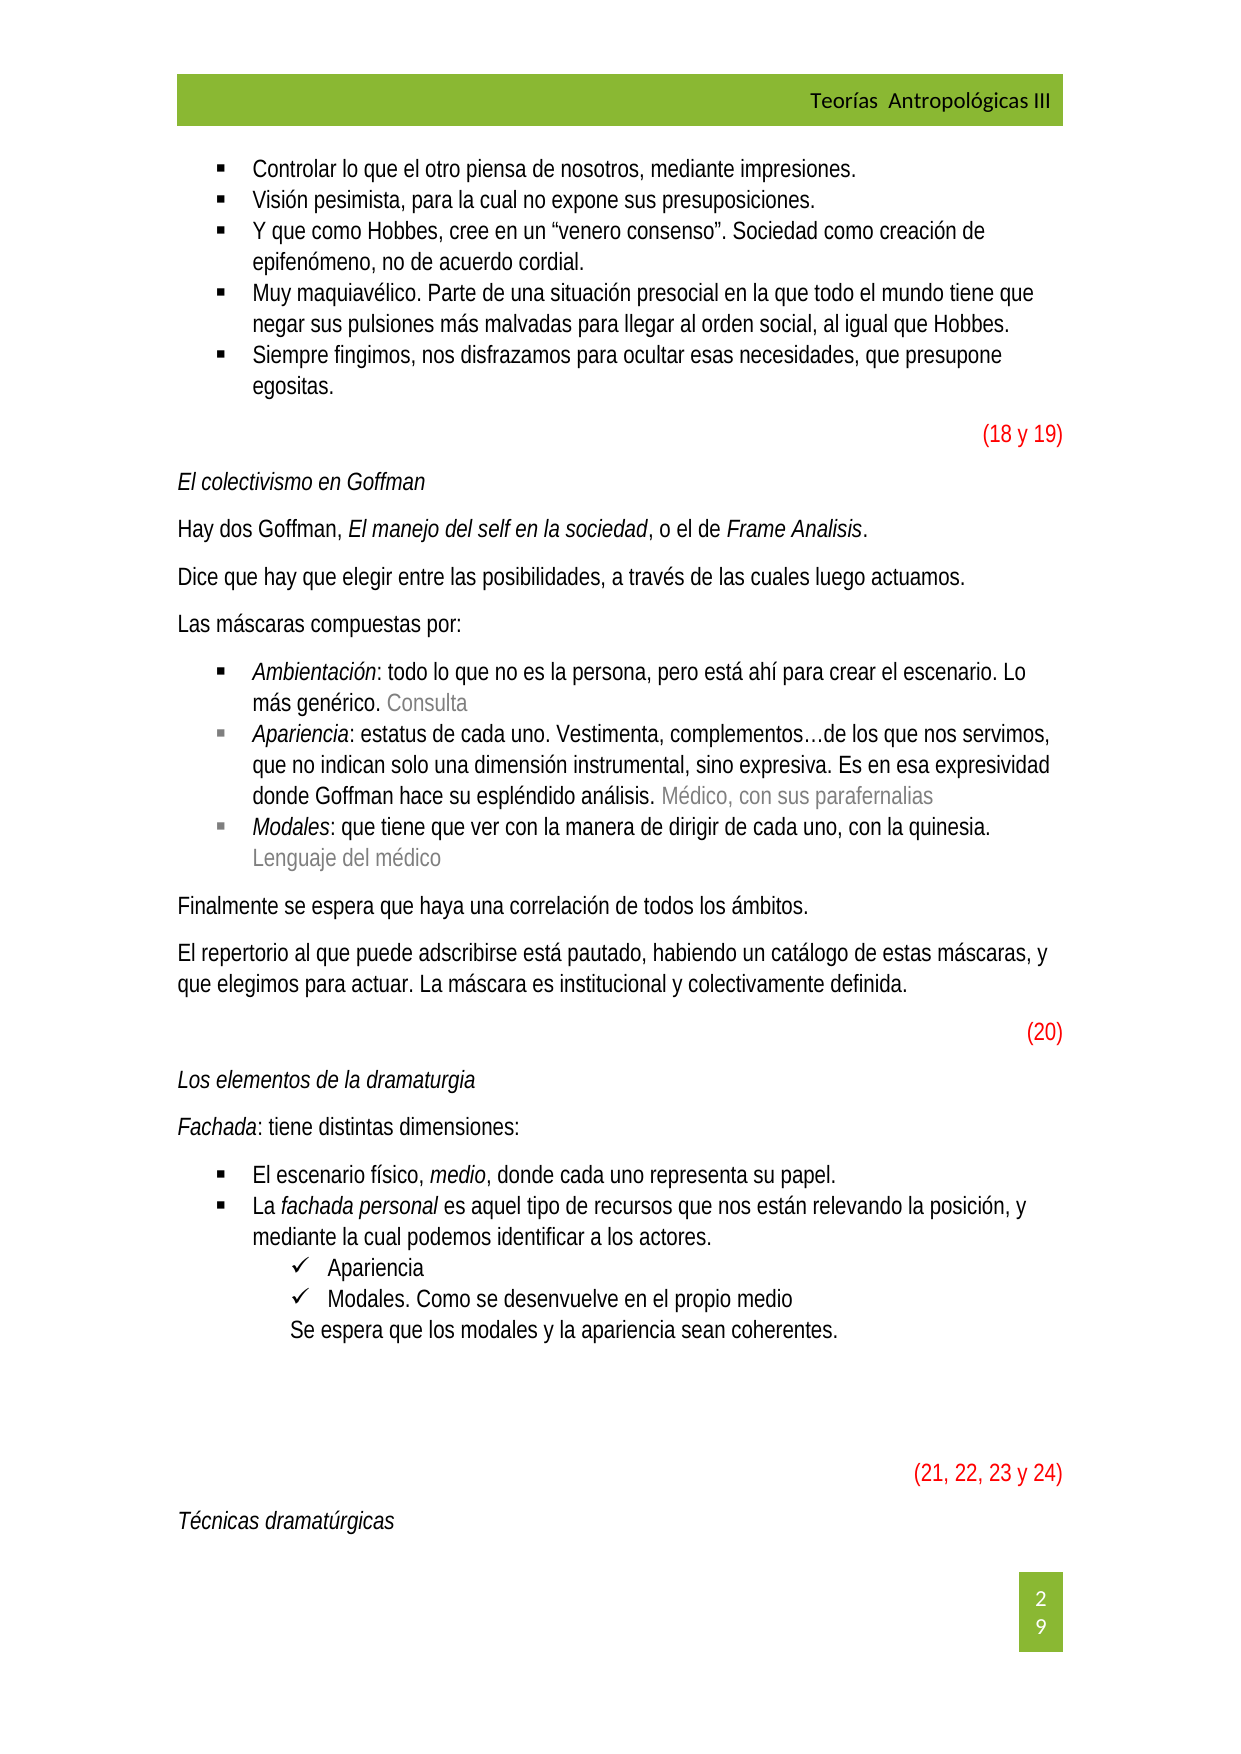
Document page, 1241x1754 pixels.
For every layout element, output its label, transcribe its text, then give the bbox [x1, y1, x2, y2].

text Dice que hay que elegir entre las posibilidades, a través de las cuales luego actuamos. [177, 562, 1063, 590]
text El repertorio al que puede adscribirse está pautado, habiendo un catálogo de estas máscaras, y que elegimos para actuar. La máscara es institucional y colectivamente definida. [177, 938, 1063, 998]
list La fachada personal es aquel tipo de recursos que nos están relevando la posición, y mediante la cual podemos identificar a los actores. [215, 1191, 1063, 1251]
list Apariencia [290, 1253, 1063, 1282]
text El colectivismo en Goffman [177, 467, 1063, 495]
list Apariencia: estatus de cada uno. Vestimenta, complementos…de los que nos servimos, que no indican solo una dimensión instrumental, sino expresiva. Es en esa expresividad donde Goffman hace su espléndido análisis. Médico, con sus parafernalias [215, 719, 1063, 810]
list Siempre fingimos, nos disfrazamos para ocultar esas necesidades, que presupone egositas. [215, 340, 1063, 400]
text Técnicas dramatúrgicas [177, 1506, 1063, 1534]
list El escenario físico, medio, donde cada uno representa su papel. [215, 1160, 1063, 1189]
text Fachada: tiene distintas dimensiones: [177, 1112, 1063, 1141]
text Se espera que los modales y la apariencia sean coherentes. [290, 1315, 1063, 1344]
list Modales. Como se desenvuelve en el propio medio [290, 1284, 1063, 1313]
list Muy maquiavélico. Parte de una situación presocial en la que todo el mundo tiene que negar sus pulsiones más malvadas para llegar al orden social, al igual que Hobbes. [215, 278, 1063, 338]
text (21, 22, 23 y 24) [177, 1458, 1063, 1487]
text Las máscaras compuestas por: [177, 609, 1063, 638]
list Controlar lo que el otro piensa de nosotros, mediante impresiones. [215, 154, 1063, 183]
list Visión pesimista, para la cual no expone sus presuposiciones. [215, 185, 1063, 214]
list Modales: que tiene que ver con la manera de dirigir de cada uno, con la quinesia. Lenguaje del médico [215, 812, 1063, 872]
list Ambientación: todo lo que no es la persona, pero está ahí para crear el escenario. Lo más genérico. Consulta [215, 657, 1063, 717]
list Y que como Hobbes, cree en un “venero consenso”. Sociedad como creación de epifenómeno, no de acuerdo cordial. [215, 216, 1063, 276]
text Hay dos Goffman, El manejo del self en la sociedad, o el de Frame Analisis. [177, 514, 1063, 543]
text Finalmente se espera que haya una correlación de todos los ámbitos. [177, 891, 1063, 919]
text (18 y 19) [177, 419, 1063, 448]
text Los elementos de la dramaturgia [177, 1064, 1063, 1093]
text (20) [177, 1017, 1063, 1046]
